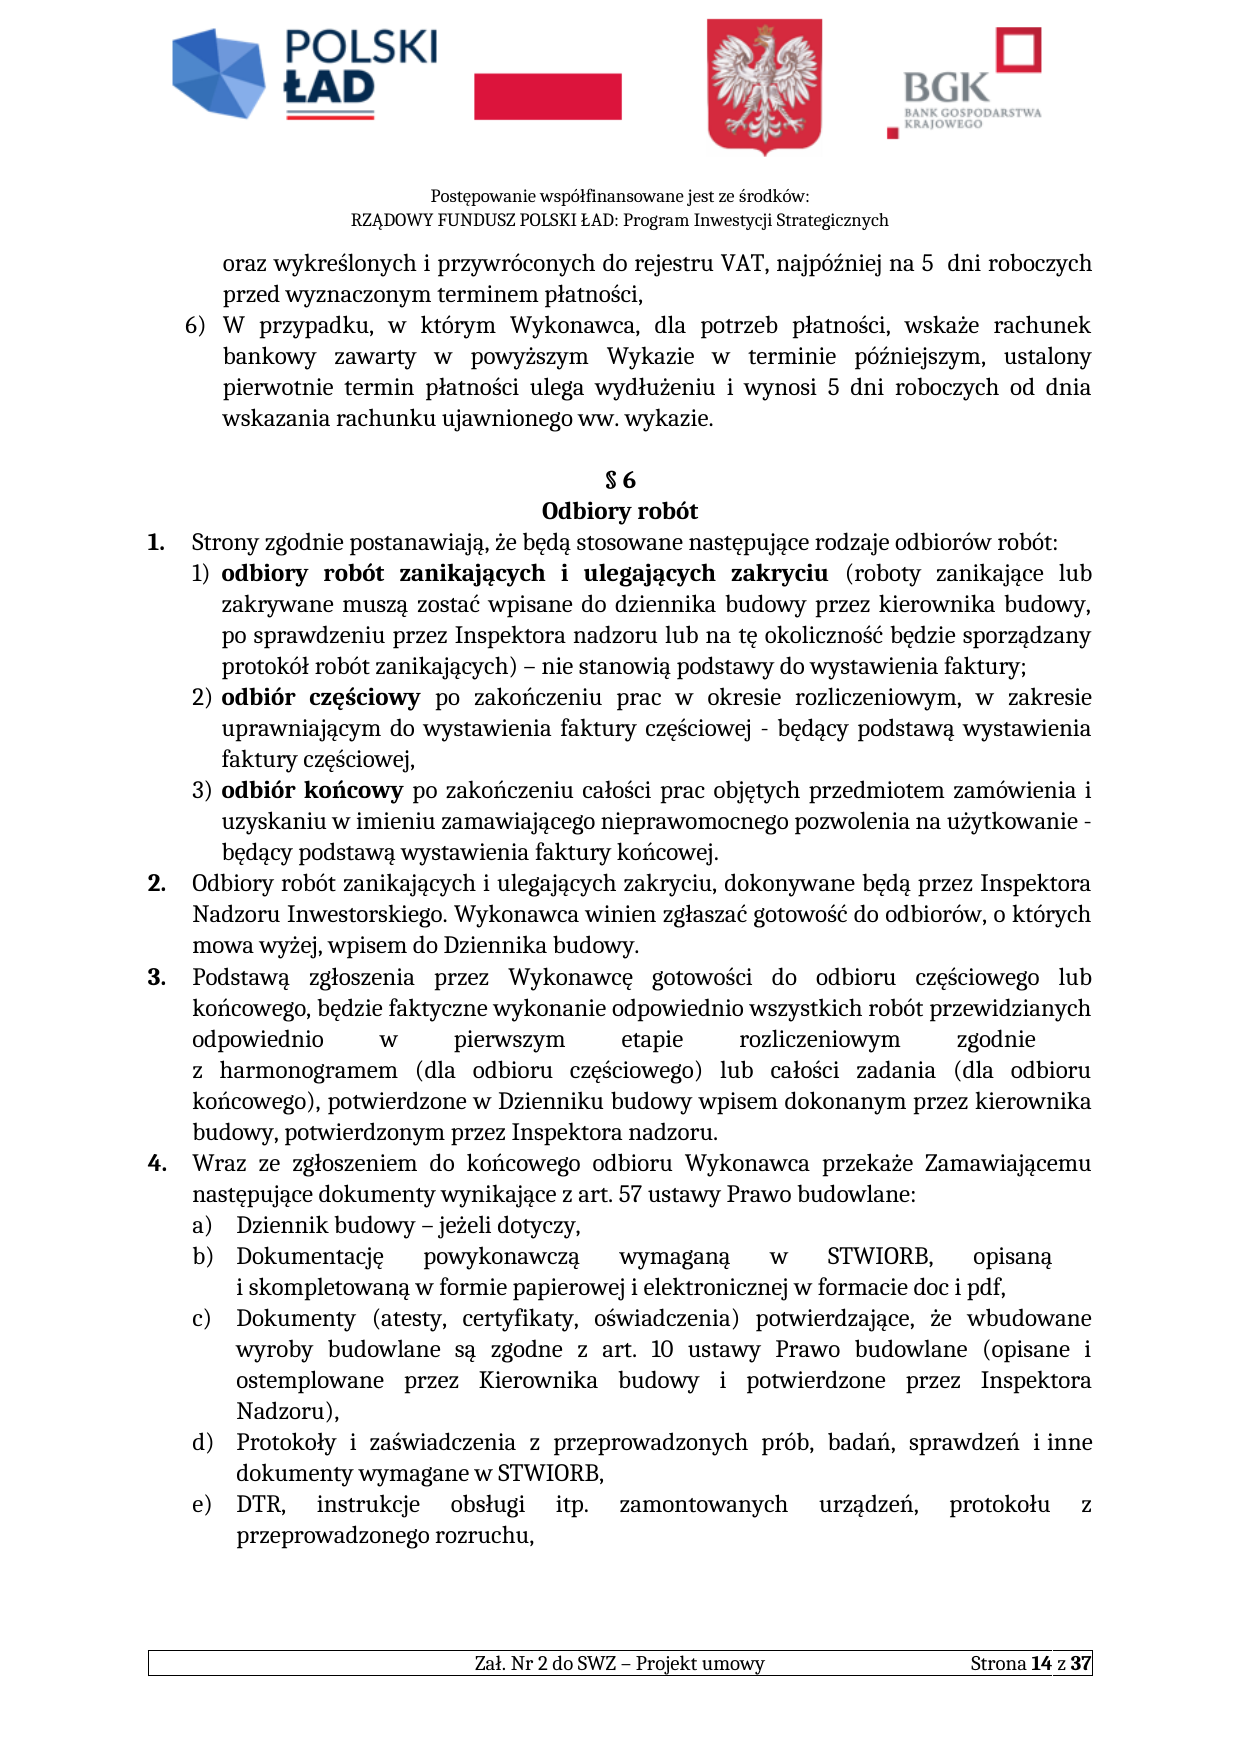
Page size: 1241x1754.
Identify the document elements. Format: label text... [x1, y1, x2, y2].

list DTR, instrukcje obsługi itp. zamontowanych urządzeń, protokołu z przeprowadzonego rozruchu, [192, 1490, 1093, 1550]
list Podstawą zgłoszenia przez Wykonawcę gotowości do odbioru częściowego lub końcowego, będzie faktyczne wykonanie odpowiednio wszystkich robót przewidzianych odpowiednio w pierwszym etapie rozliczeniowym zgodnie z harmonogramem (dla odbioru częściowego) lub całości zadania (dla odbioru końcowego), potwierdzone w Dzienniku budowy wpisem dokonanym przez kierownika budowy, potwierdzonym przez Inspektora nadzoru. [148, 962, 1093, 1146]
list Dokumenty (atesty, certyfikaty, oświadczenia) potwierdzające, że wbudowane wyroby budowlane są zgodne z art. 10 ustawy Prawo budowlane (opisane i ostemplowane przez Kierownika budowy i potwierdzone przez Inspektora Nadzoru), [192, 1304, 1093, 1426]
list Wraz ze zgłoszeniem do końcowego odbioru Wykonawca przekaże Zamawiającemu następujące dokumenty wynikające z art. 57 ustawy Prawo budowlane: [148, 1149, 1093, 1208]
list Protokoły i zaświadczenia z przeprowadzonych prób, badań, sprawdzeń i inne dokumenty wymagane w STWIORB, [192, 1428, 1093, 1488]
picture [147, 11, 1093, 161]
list W przypadku, w którym Wykonawca, dla potrzeb płatności, wskaże rachunek bankowy zawarty w powyższym Wykazie w terminie późniejszym, ustalony pierwotnie termin płatności ulega wydłużeniu i wynosi 5 dni roboczych od dnia wskazania rachunku ujawnionego ww. wykazie. [185, 311, 1093, 432]
text § 6 [148, 466, 1093, 494]
list Dokumentację powykonawczą wymaganą w STWIORB, opisaną i skompletowaną w formie papierowej i elektronicznej w formacie doc i pdf, [192, 1242, 1093, 1302]
list Dziennik budowy – jeżeli dotyczy, [192, 1211, 1093, 1239]
list Odbiory robót zanikających i ulegających zakryciu, dokonywane będą przez Inspektora Nadzoru Inwestorskiego. Wykonawca winien zgłaszać gotowość do odbiorów, o których mowa wyżej, wpisem do Dziennika budowy. [148, 869, 1093, 960]
text Odbiory robót [148, 497, 1093, 526]
list Strony zgodnie postanawiają, że będą stosowane następujące rodzaje odbiorów robót: [148, 528, 1093, 557]
list odbiór końcowy po zakończeniu całości prac objętych przedmiotem zamówienia i uzyskaniu w imieniu zamawiającego nieprawomocnego pozwolenia na użytkowanie - będący podstawą wystawienia faktury końcowej. [192, 776, 1093, 867]
list odbiór częściowy po zakończeniu prac w okresie rozliczeniowym, w zakresie uprawniającym do wystawienia faktury częściowej - będący podstawą wystawienia faktury częściowej, [192, 683, 1093, 774]
list odbiory robót zanikających i ulegających zakryciu (roboty zanikające lub zakrywane muszą zostać wpisane do dziennika budowy przez kierownika budowy, po sprawdzeniu przez Inspektora nadzoru lub na tę okoliczność będzie sporządzany protokół robót zanikających) – nie stanowią podstawy do wystawienia faktury; [192, 559, 1093, 681]
